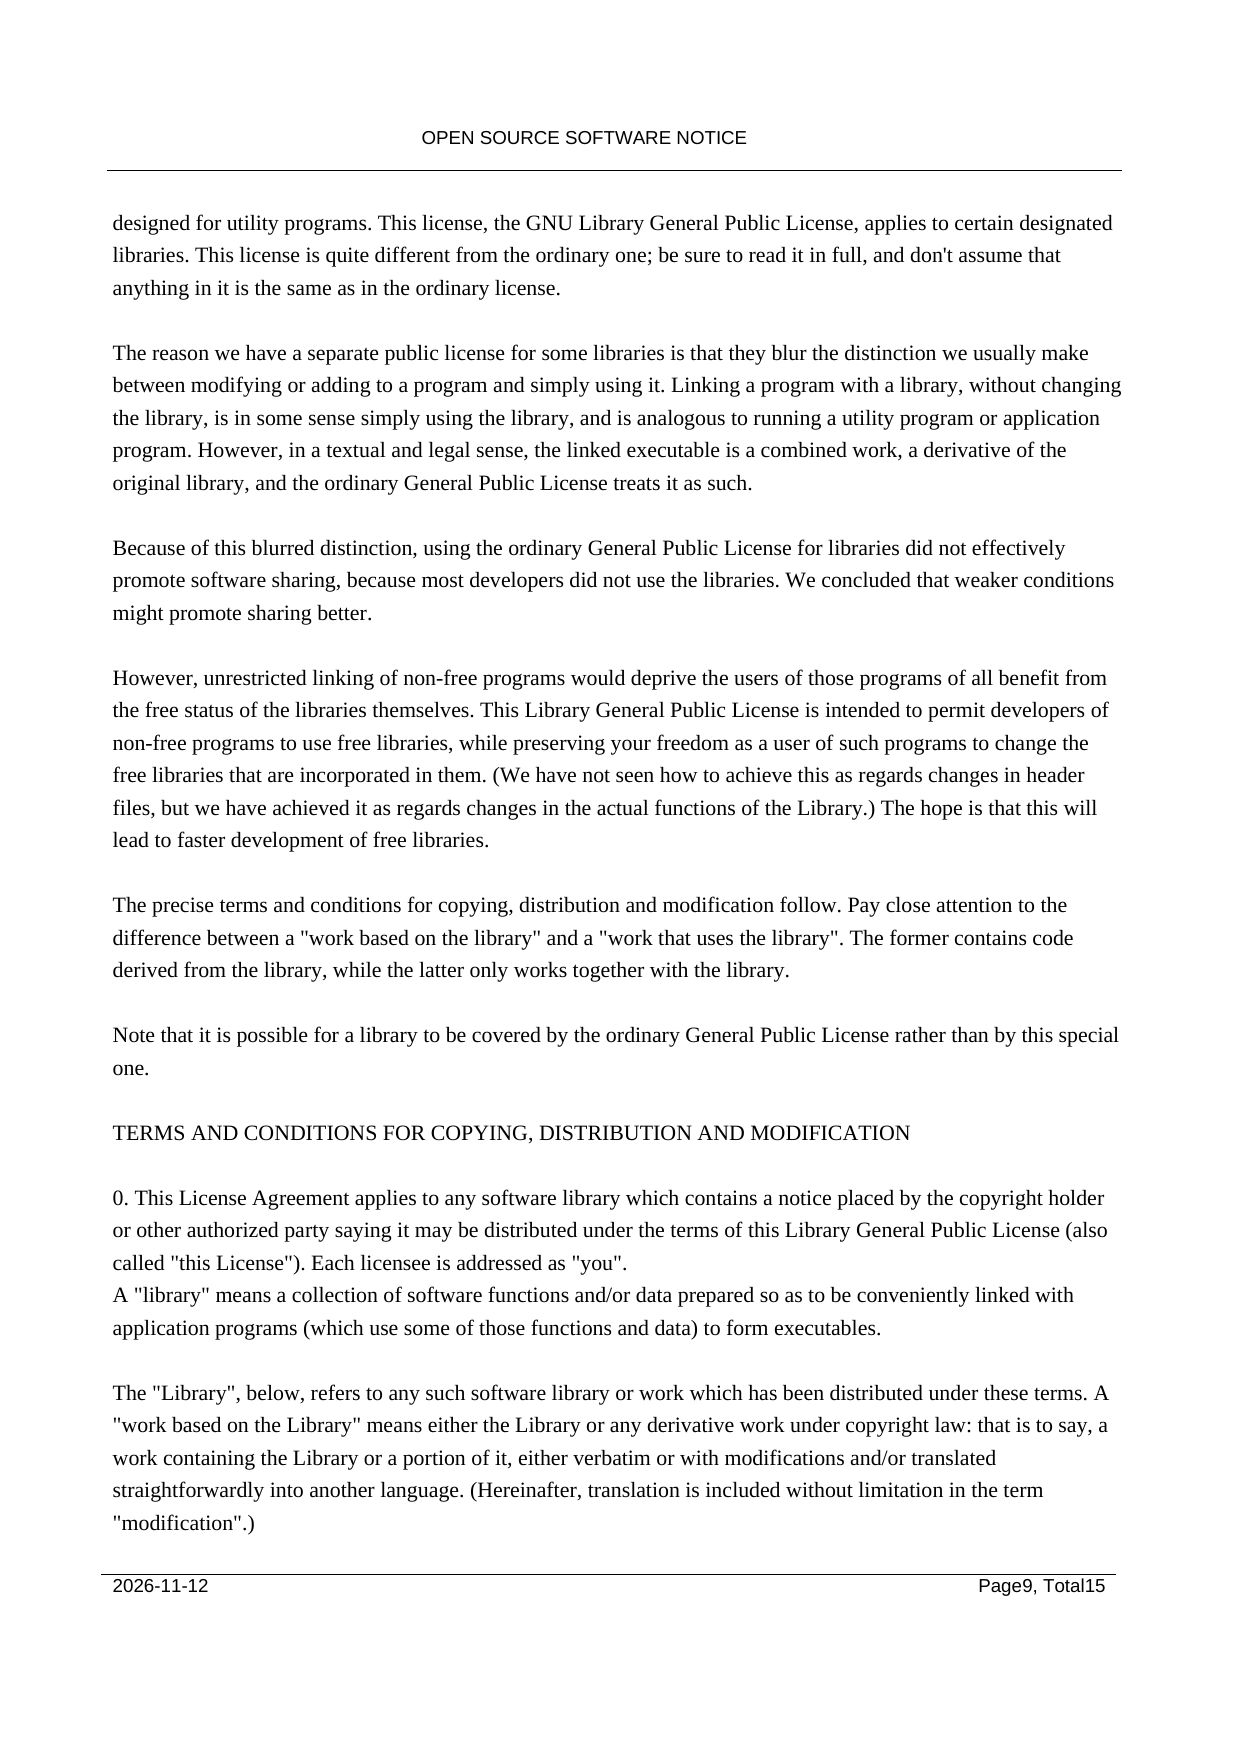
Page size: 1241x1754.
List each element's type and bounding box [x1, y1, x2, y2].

text [112, 206, 1128, 1539]
